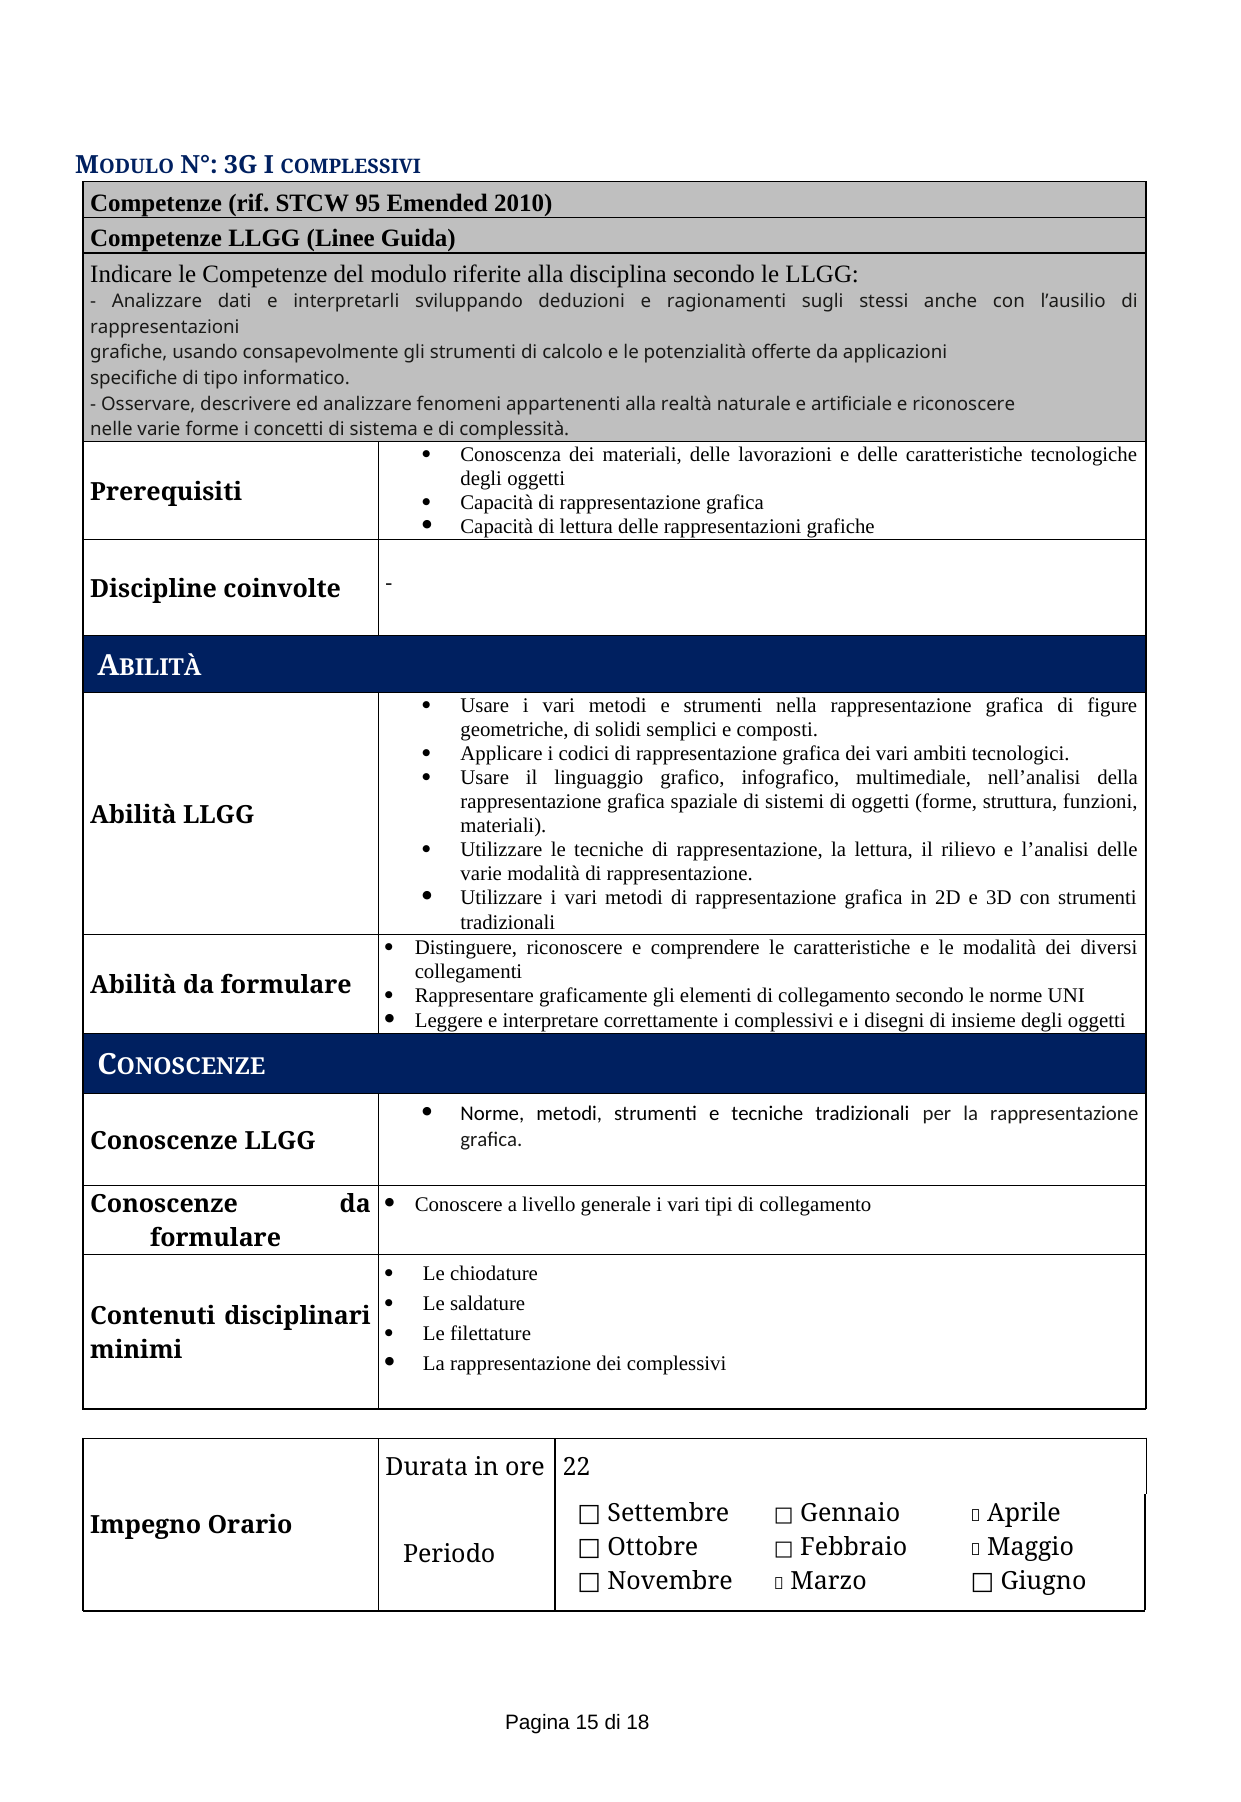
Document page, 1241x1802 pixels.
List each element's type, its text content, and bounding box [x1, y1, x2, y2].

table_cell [556, 1494, 752, 1610]
table_cell Contenuti disciplinari minimi [84, 1255, 378, 1408]
table_cell Usare i vari metodi e strumenti nella rappresentazione grafica di figure geometriche, di solidi semplici e composti. Applicare i codici di rappresentazione grafica dei vari ambiti tecnologici. Usare il linguaggio grafico, infografico, multimediale, nell’analisi della rappresentazione grafica spaziale di sistemi di oggetti (forme, struttura, funzioni, materiali). Utilizzare le tecniche di rappresentazione, la lettura, il rilievo e l’analisi delle varie modalità di rappresentazione. Utilizzare i vari metodi di rappresentazione grafica in 2D e 3D con strumenti tradizionali [379, 693, 1145, 934]
table_cell Discipline coinvolte [84, 540, 378, 635]
table_cell Norme, metodi, strumenti e tecniche tradizionali per la rappresentazione grafica. [379, 1094, 1145, 1185]
table_cell Abilità da formulare [84, 935, 378, 1032]
table_cell Conoscenze [84, 1034, 1145, 1093]
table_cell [752, 1494, 948, 1610]
text Modulo N°: 3G I complessivi [75, 147, 1137, 181]
table_cell Periodo [379, 1494, 554, 1610]
table_cell Conoscenze LLGG [84, 1094, 378, 1185]
table_cell Conoscenza dei materiali, delle lavorazioni e delle caratteristiche tecnologiche degli oggetti Capacità di rappresentazione grafica Capacità di lettura delle rappresentazioni grafiche [379, 442, 1145, 539]
table_header Impegno Orario [84, 1439, 378, 1610]
table_cell Le chiodature Le saldature Le filettature La rappresentazione dei complessivi [379, 1255, 1145, 1408]
table_cell - [379, 540, 1145, 635]
table_cell Indicare le Competenze del modulo riferite alla disciplina secondo le LLGG: - Analizzare dati e interpretarli sviluppando deduzioni e ragionamenti sugli stessi anche con l’ausilio di rappresentazioni grafiche, usando consapevolmente gli strumenti di calcolo e le potenzialità offerte da applicazioni specifiche di tipo informatico. - Osservare, descrivere ed analizzare fenomeni appartenenti alla realtà naturale e artificiale e riconoscere nelle varie forme i concetti di sistema e di complessità. [84, 254, 1145, 441]
table_cell Abilità LLGG [84, 693, 378, 934]
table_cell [948, 1494, 1144, 1610]
table_cell Competenze LLGG (Linee Guida) [84, 218, 1145, 252]
table_cell Abilità [84, 636, 1145, 692]
table_cell Conoscere a livello generale i vari tipi di collegamento [379, 1186, 1145, 1254]
table_header Durata in ore [379, 1439, 554, 1494]
table_cell Distinguere, riconoscere e comprendere le caratteristiche e le modalità dei diversi collegamenti Rappresentare graficamente gli elementi di collegamento secondo le norme UNI Leggere e interpretare correttamente i complessivi e i disegni di insieme degli oggetti [379, 935, 1145, 1032]
table_cell Conoscenze da formulare [84, 1186, 378, 1254]
table_header 22 [556, 1439, 1146, 1494]
table_header Competenze (rif. STCW 95 Emended 2010) [84, 182, 1145, 217]
table_cell Prerequisiti [84, 442, 378, 539]
